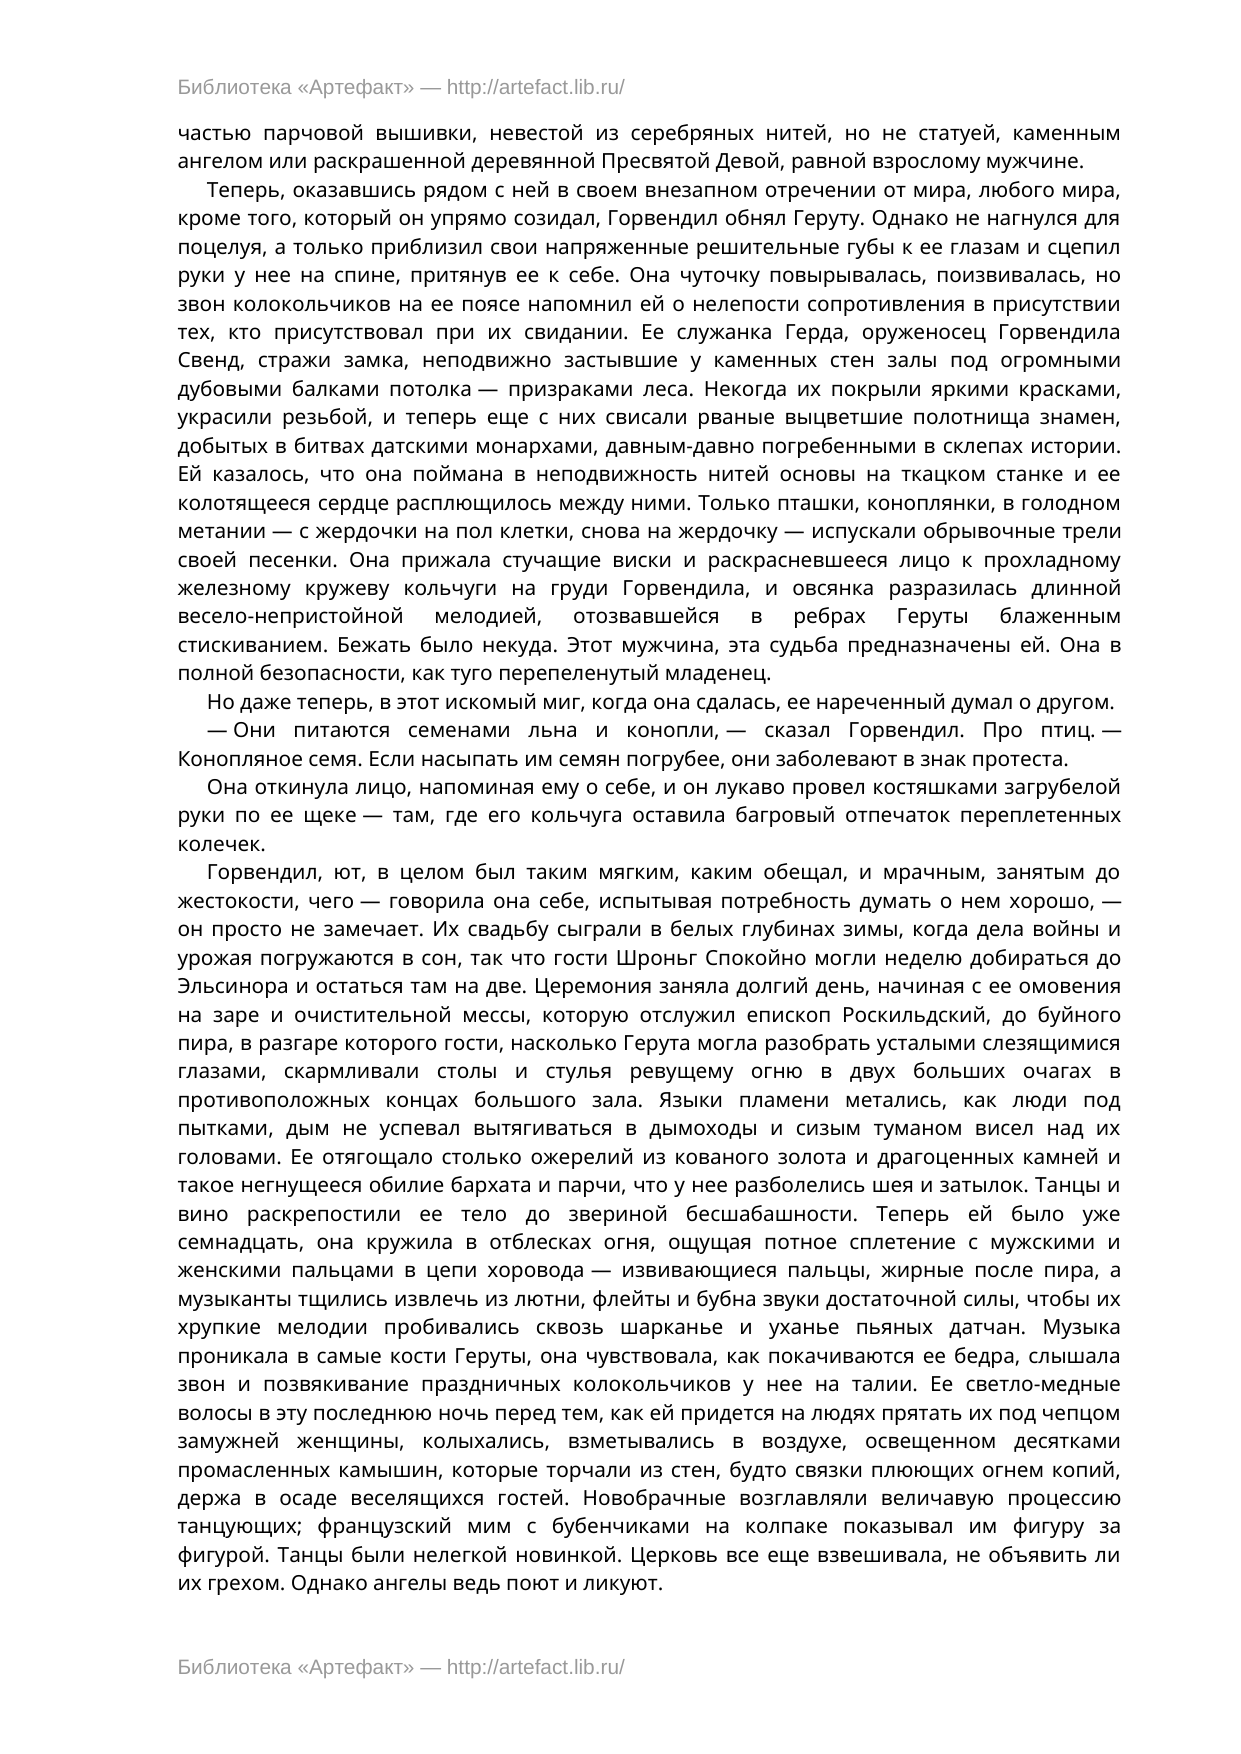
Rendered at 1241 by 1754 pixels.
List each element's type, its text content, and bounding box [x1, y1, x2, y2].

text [177, 118, 1122, 175]
text Она откинула лицо, напоминая ему о себе, и он лукаво провел костяшками загрубелой руки по ее щеке — там, где его кольчуга оставила багровый отпечаток переплетенных колечек. [177, 772, 1122, 857]
text Теперь, оказавшись рядом с ней в своем внезапном отречении от мира, любого мира, кроме того, который он упрямо созидал, Горвендил обнял Геруту. Однако не нагнулся для поцелуя, а только приблизил свои напряженные решительные губы к ее глазам и сцепил руки у нее на спине, притянув ее к себе. Она чуточку повырывалась, поизвивалась, но звон колокольчиков на ее поясе напомнил ей о нелепости сопротивления в присутствии тех, кто присутствовал при их свидании. Ее служанка Герда, оруженосец Горвендила Свенд, стражи замка, неподвижно застывшие у каменных стен залы под огромными дубовыми балками потолка — призраками леса. Некогда их покрыли яркими красками, украсили резьбой, и теперь еще с них свисали рваные выцветшие полотнища знамен, добытых в битвах датскими монархами, давным-давно погребенными в склепах истории. Ей казалось, что она поймана в неподвижность нитей основы на ткацком станке и ее колотящееся сердце расплющилось между ними. Только пташки, коноплянки, в голодном метании — с жердочки на пол клетки, снова на жердочку — испускали обрывочные трели своей песенки. Она прижала стучащие виски и раскрасневшееся лицо к прохладному железному кружеву кольчуги на груди Горвендила, и овсянка разразилась длинной весело-непристойной мелодией, отозвавшейся в ребрах Геруты блаженным стискиванием. Бежать было некуда. Этот мужчина, эта судьба предназначены ей. Она в полной безопасности, как туго перепеленутый младенец. [177, 175, 1122, 687]
text — Они питаются семенами льна и конопли, — сказал Горвендил. Про птиц. — Конопляное семя. Если насыпать им семян погрубее, они заболевают в знак протеста. [177, 715, 1122, 772]
text Горвендил, ют, в целом был таким мягким, каким обещал, и мрачным, занятым до жестокости, чего — говорила она себе, испытывая потребность думать о нем хорошо, — он просто не замечает. Их свадьбу сыграли в белых глубинах зимы, когда дела войны и урожая погружаются в сон, так что гости Шроньг Спокойно могли неделю добираться до Эльсинора и остаться там на две. Церемония заняла долгий день, начиная с ее омовения на заре и очистительной мессы, которую отслужил епископ Роскильдский, до буйного пира, в разгаре которого гости, насколько Герута могла разобрать усталыми слезящимися глазами, скармливали столы и стулья ревущему огню в двух больших очагах в противоположных концах большого зала. Языки пламени метались, как люди под пытками, дым не успевал вытягиваться в дымоходы и сизым туманом висел над их головами. Ее отягощало столько ожерелий из кованого золота и драгоценных камней и такое негнущееся обилие бархата и парчи, что у нее разболелись шея и затылок. Танцы и вино раскрепостили ее тело до звериной бесшабашности. Теперь ей было уже семнадцать, она кружила в отблесках огня, ощущая потное сплетение с мужскими и женскими пальцами в цепи хоровода — извивающиеся пальцы, жирные после пира, а музыканты тщились извлечь из лютни, флейты и бубна звуки достаточной силы, чтобы их хрупкие мелодии пробивались сквозь шарканье и уханье пьяных датчан. Музыка проникала в самые кости Геруты, она чувствовала, как покачиваются ее бедра, слышала звон и позвякивание праздничных колокольчиков у нее на талии. Ее светло-медные волосы в эту последнюю ночь перед тем, как ей придется на людях прятать их под чепцом замужней женщины, колыхались, взметывались в воздухе, освещенном десятками промасленных камышин, которые торчали из стен, будто связки плюющих огнем копий, держа в осаде веселящихся гостей. Новобрачные возглавляли величавую процессию танцующих; французский мим с бубенчиками на колпаке показывал им фигуру за фигурой. Танцы были нелегкой новинкой. Церковь все еще взвешивала, не объявить ли их грехом. Однако ангелы ведь поют и ликуют. [177, 857, 1122, 1597]
text Но даже теперь, в этот искомый миг, когда она сдалась, ее нареченный думал о другом. [177, 687, 1122, 715]
